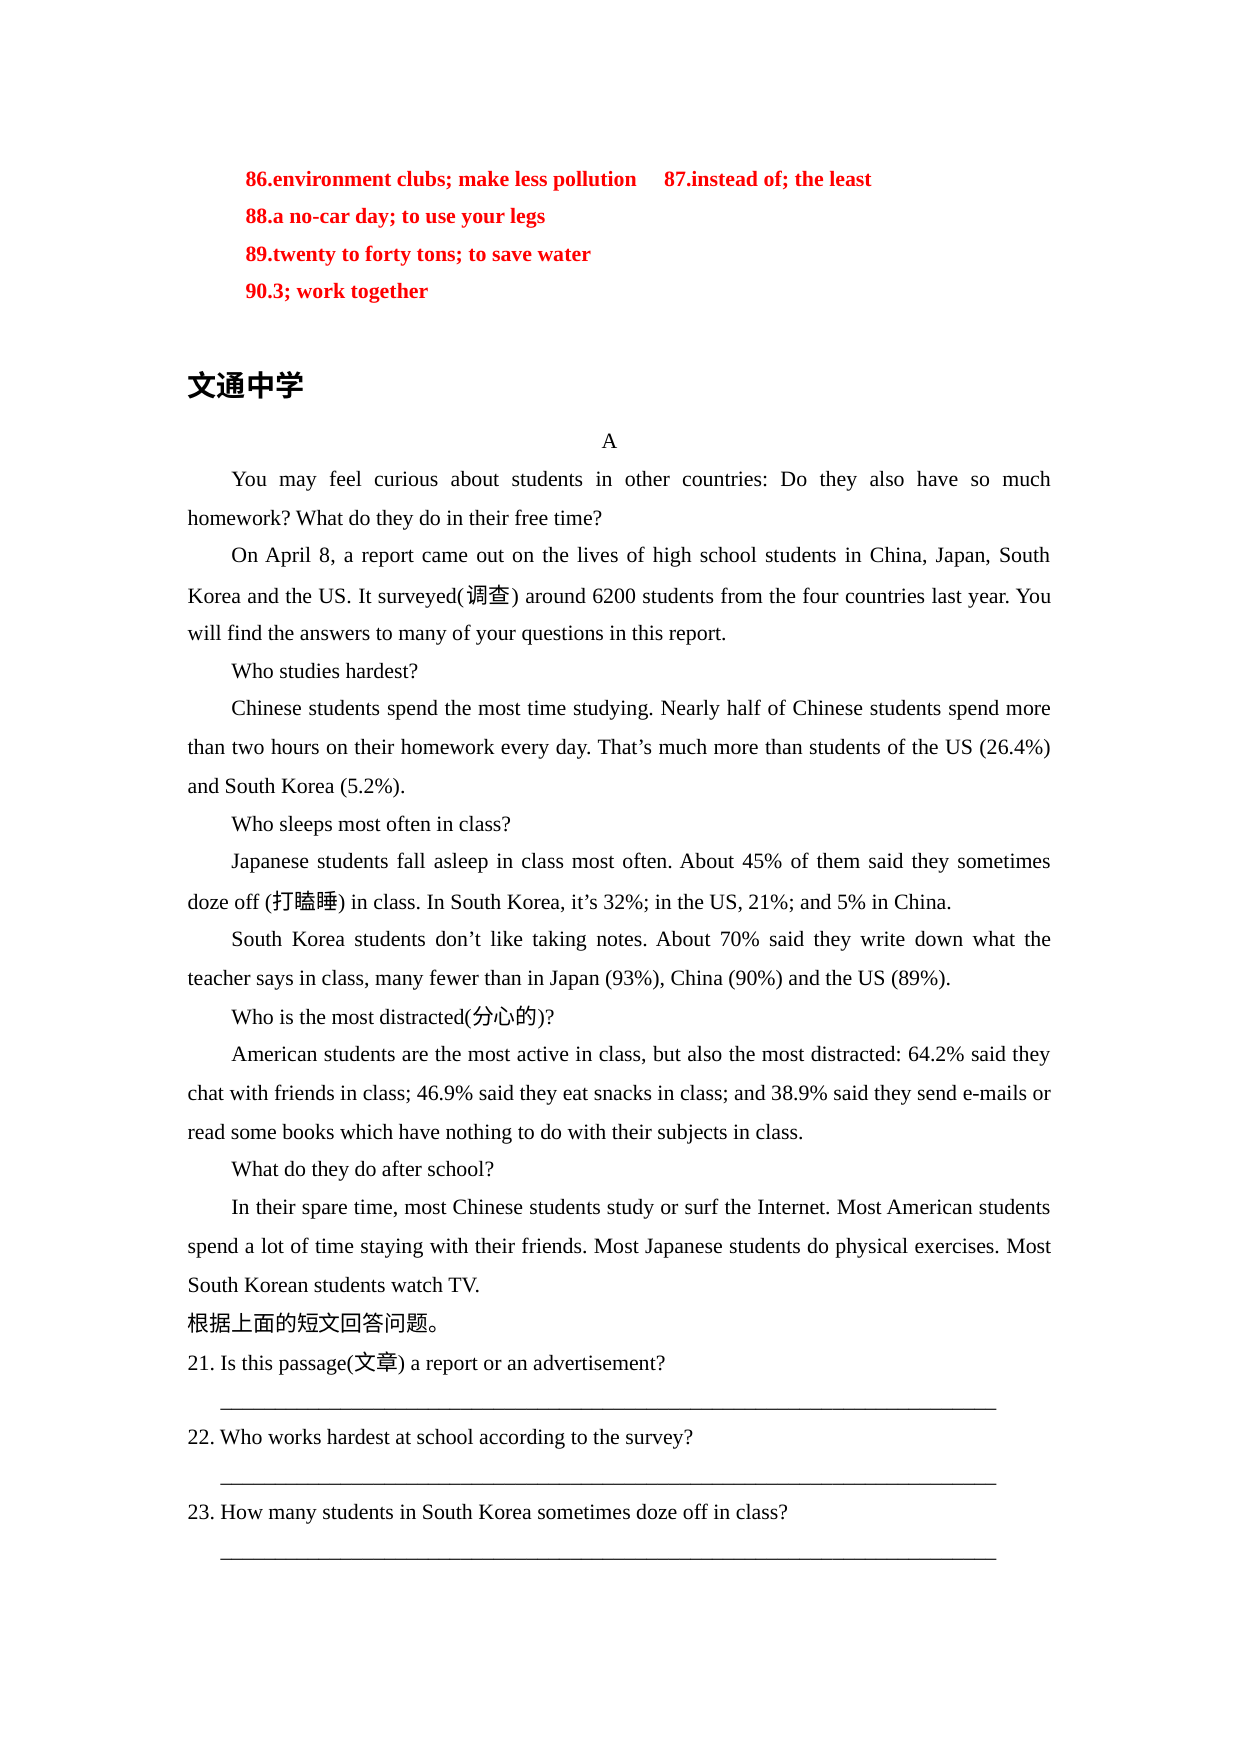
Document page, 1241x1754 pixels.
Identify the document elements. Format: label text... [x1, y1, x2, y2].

text What do they do after school? [187, 1153, 1053, 1185]
text 86.environment clubs; make less pollution 87.instead of; the least [187, 162, 1053, 194]
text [187, 1458, 1053, 1491]
text 根据上面的短文回答问题。 [187, 1306, 1053, 1338]
text _______________________________________________________________________ [187, 1383, 1053, 1416]
text Who is the most distracted(分心的)? [187, 998, 1053, 1031]
text In their spare time, most Chinese students study or surf the Internet. Most American students spend a lot of time staying with their friends. Most Japanese students do physical exercises. Most South Korean students watch TV. [187, 1190, 1053, 1301]
text 89.twenty to forty tons; to save water [187, 237, 1053, 269]
text On April 8, a report came out on the lives of high school students in , , and the . It surveyed(调查) around 6200 students from the four countries last year. You will find the answers to many of your questions in this report. [187, 538, 1053, 649]
text 22. Who works hardest at school according to the survey? [187, 1421, 1053, 1453]
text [187, 1533, 1053, 1566]
text 88.a no-car day; to use your legs [187, 199, 1053, 232]
text Chinese students spend the most time studying. Nearly half of Chinese students spend more than two hours on their homework every day. That’s much more than students of the (26.4%) and (5.2%). [187, 691, 1053, 802]
text 21. Is this passage(文章) a report or an advertisement? [187, 1344, 1053, 1377]
text Japanese students fall asleep in class most often. About 45% of them said they sometimes doze off (打瞌睡) in class. In , it’s 32%; in the , 21%; and 5% in . [187, 844, 1053, 916]
text students don’t like taking notes. About 70% said they write down what the teacher says in class, many fewer than in (93%), (90%) and the (89%). [187, 922, 1053, 993]
text A [187, 424, 1053, 457]
text You may feel curious about students in other countries: Do they also have so much homework? What do they do in their free time? [187, 462, 1053, 533]
text American students are the most active in class, but also the most distracted: 64.2% said they chat with friends in class; 46.9% said they eat snacks in class; and 38.9% said they send e-mails or read some books which have nothing to do with their subjects in class. [187, 1037, 1053, 1148]
text 90.3; work together [187, 274, 1053, 307]
text 文通中学 [187, 351, 1053, 416]
text Who sleeps most often in class? [187, 807, 1053, 839]
text 23. How many students in sometimes doze off in class? [187, 1496, 1053, 1528]
text Who studies hardest? [187, 654, 1053, 686]
